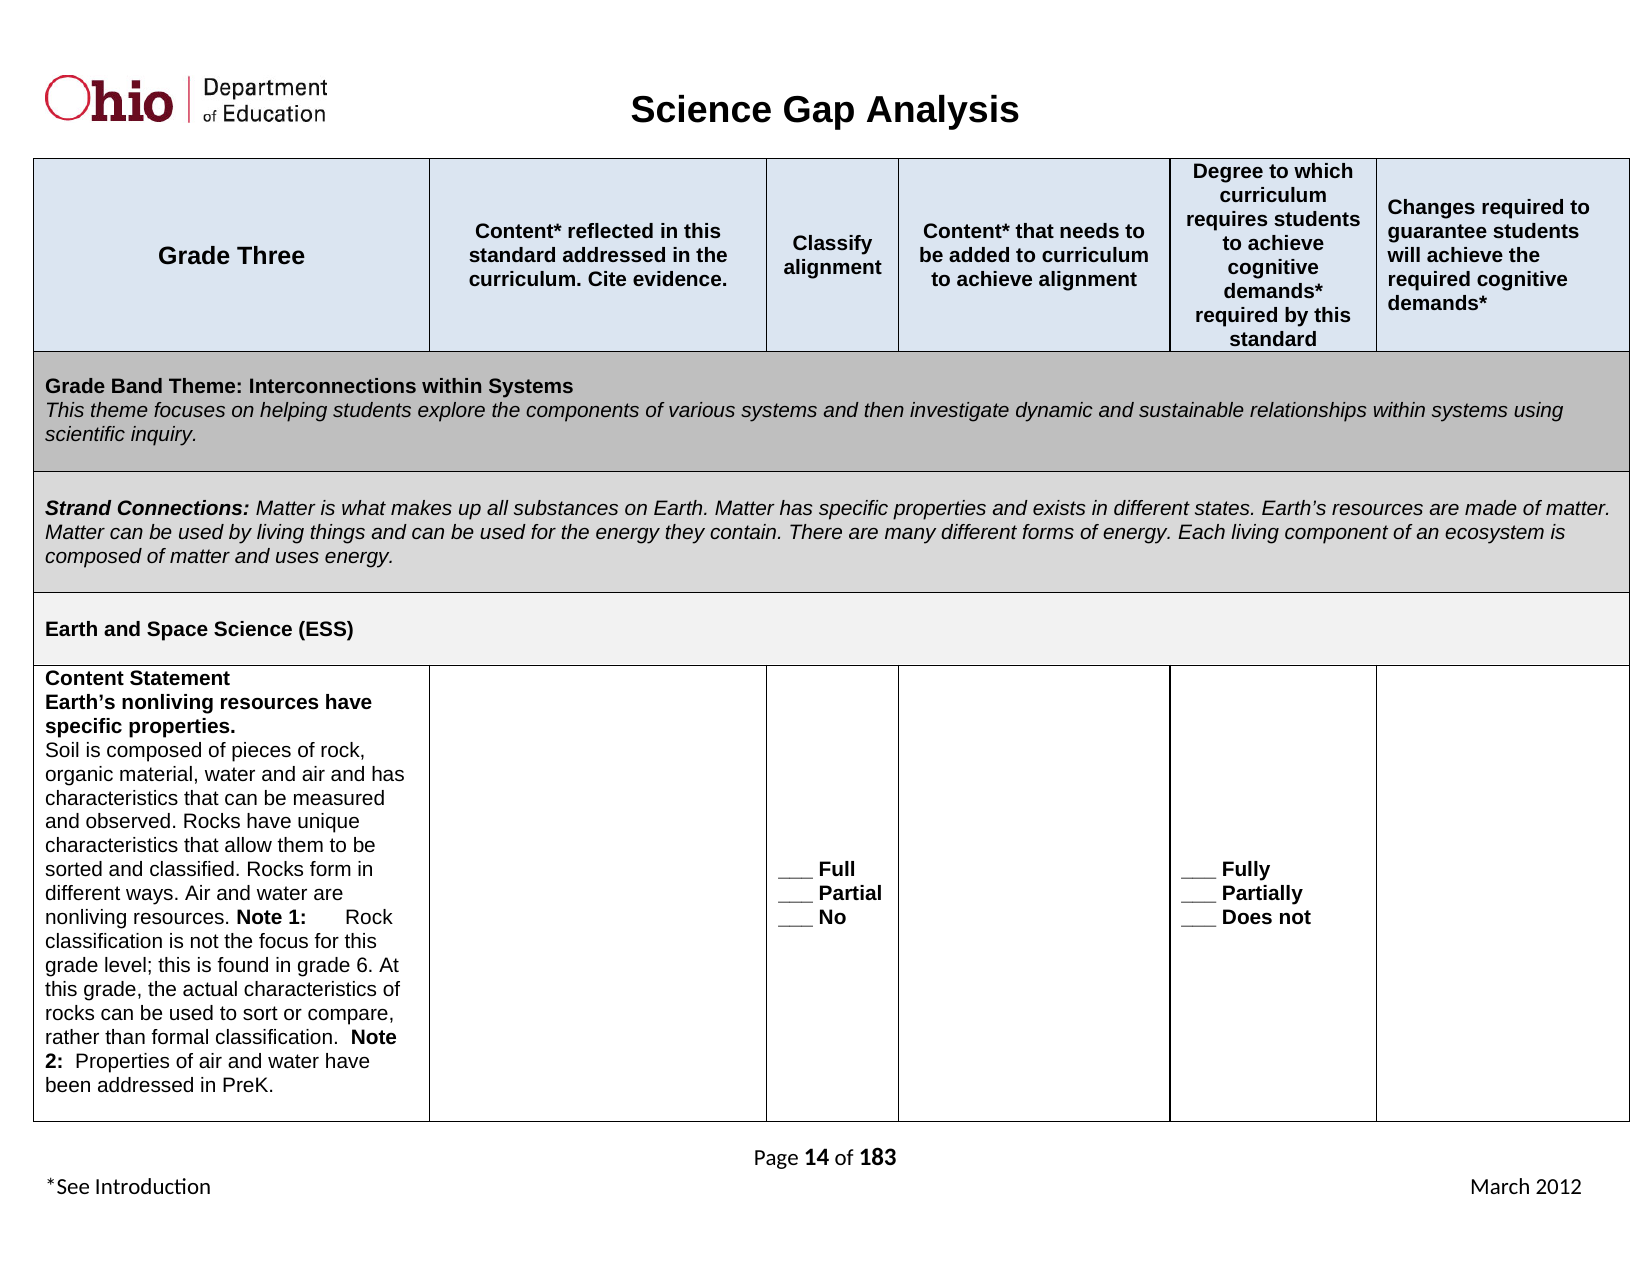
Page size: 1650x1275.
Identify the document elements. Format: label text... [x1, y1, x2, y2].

table_header Grade Three [34, 159, 429, 351]
table_cell Earth and Space Science (ESS) [34, 593, 1629, 664]
table_cell Strand Connections: Matter is what makes up all substances on Earth. Matter has specific properties and exists in different states. Earth’s resources are made of matter. Matter can be used by living things and can be used for the energy they contain. There are many different forms of energy. Each living component of an ecosystem is composed of matter and uses energy. [34, 472, 1629, 592]
table_cell [1377, 666, 1629, 1121]
table_cell ___ Full ___ Partial ___ No [767, 666, 898, 1121]
table_header Classify alignment [767, 159, 898, 351]
table_header Changes required to guarantee students will achieve the required cognitive demands* [1377, 159, 1629, 351]
table_header Content* reflected in this standard addressed in the curriculum. Cite evidence. [430, 159, 766, 351]
table_header Degree to which curriculum requires students to achieve cognitive demands* required by this standard [1171, 159, 1376, 351]
table_cell Grade Band Theme: Interconnections within Systems This theme focuses on helping students explore the components of various systems and then investigate dynamic and sustainable relationships within systems using scientific inquiry. [34, 352, 1629, 471]
table_cell Content Statement Earth’s nonliving resources have specific properties. Soil is composed of pieces of rock, organic material, water and air and has characteristics that can be measured and observed. Rocks have unique characteristics that allow them to be sorted and classified. Rocks form in different ways. Air and water are nonliving resources. Note 1: Rock classification is not the focus for this grade level; this is found in grade 6. At this grade, the actual characteristics of rocks can be used to sort or compare, rather than formal classification. Note 2: Properties of air and water have been addressed in PreK. [34, 666, 429, 1121]
picture [45, 75, 327, 123]
table_cell [430, 666, 766, 1121]
table_cell [899, 666, 1169, 1121]
table_header Content* that needs to be added to curriculum to achieve alignment [899, 159, 1169, 351]
table_cell ___ Fully ___ Partially ___ Does not [1171, 666, 1376, 1121]
